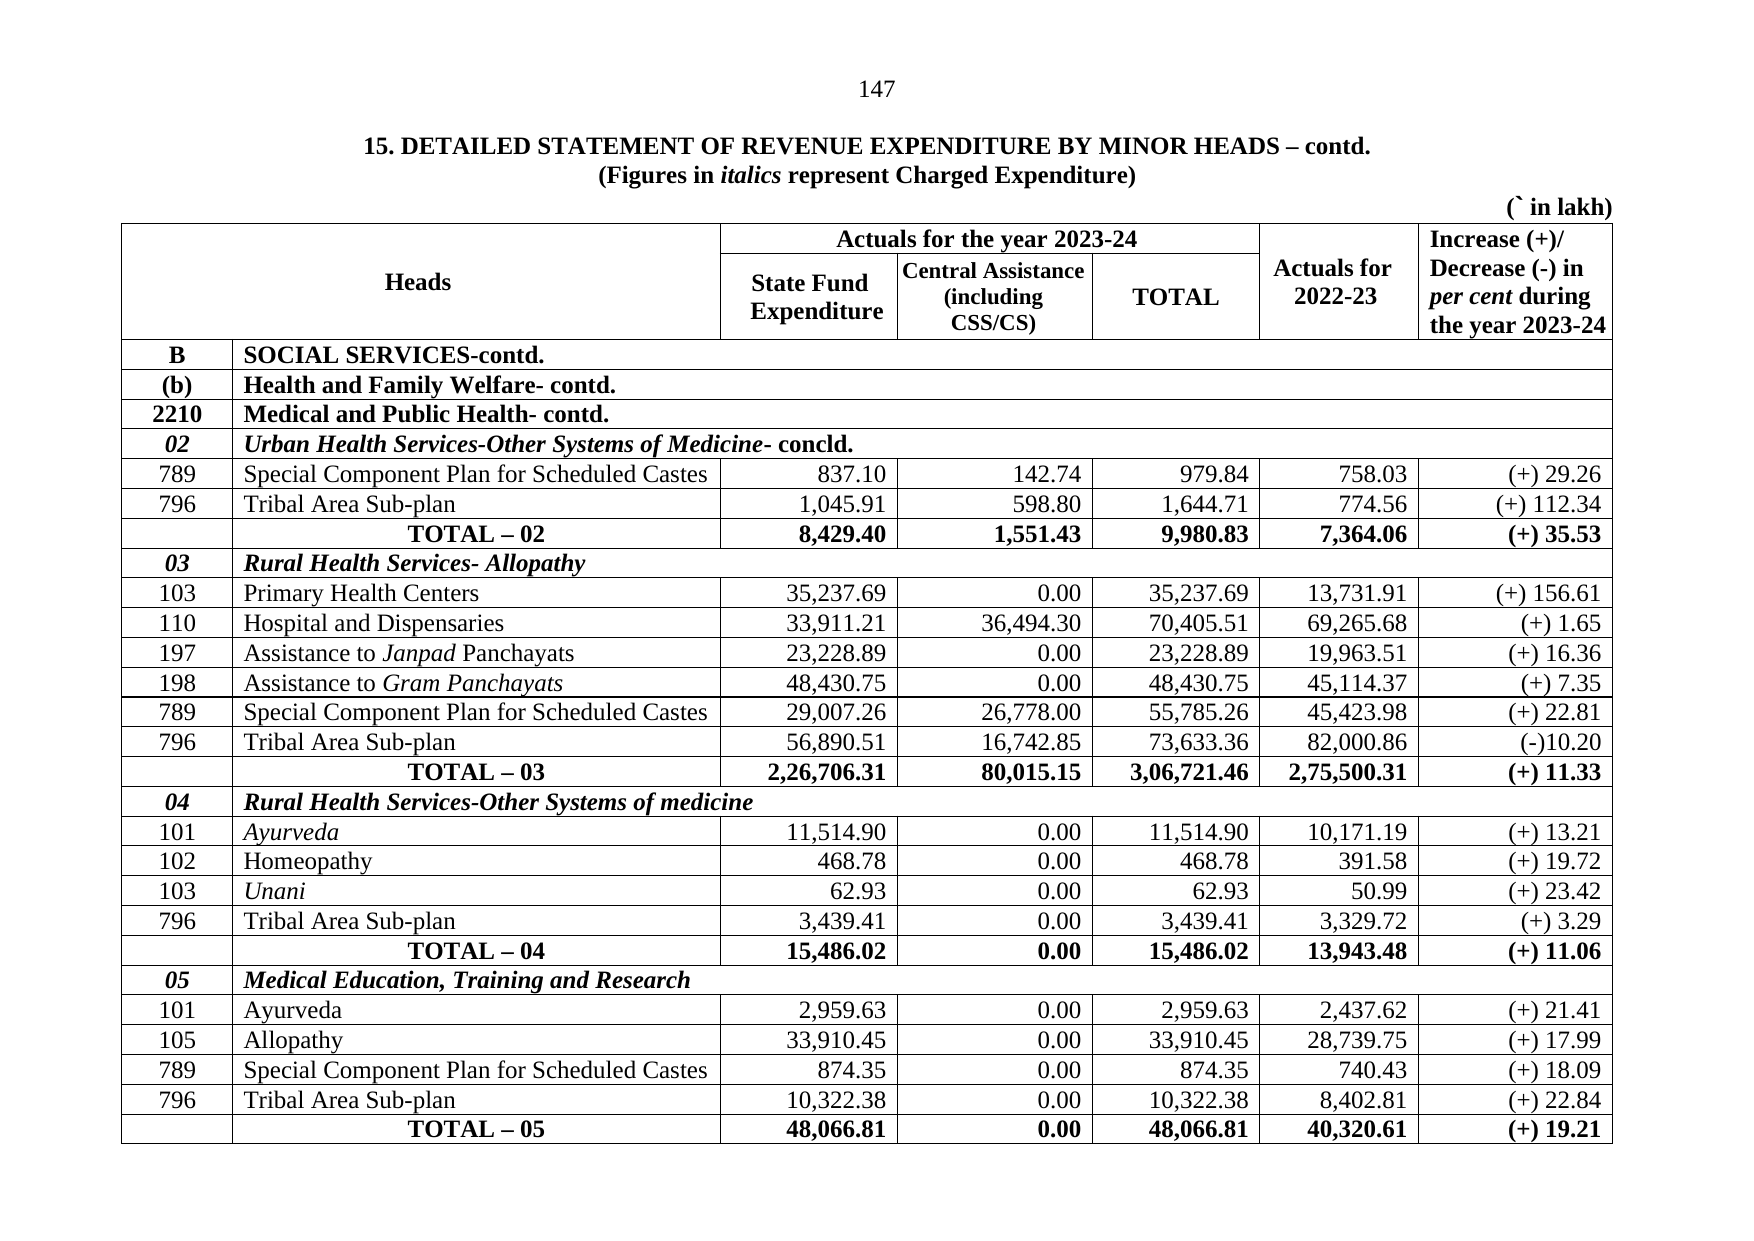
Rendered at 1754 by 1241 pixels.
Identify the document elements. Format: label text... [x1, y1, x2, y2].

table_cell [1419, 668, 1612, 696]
table_cell 03 [122, 549, 232, 577]
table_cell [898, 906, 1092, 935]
table_cell Central Assistance (including CSS/CS) [898, 254, 1092, 339]
table_cell 758.03 [1260, 459, 1418, 488]
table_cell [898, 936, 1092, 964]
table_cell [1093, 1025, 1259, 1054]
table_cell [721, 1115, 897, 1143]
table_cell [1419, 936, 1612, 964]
table_cell (+) 35.53 [1419, 519, 1612, 547]
table_cell 33,911.21 [721, 608, 897, 637]
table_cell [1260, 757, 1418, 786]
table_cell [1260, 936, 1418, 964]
table_cell Special Component Plan for Scheduled Castes [233, 459, 720, 488]
table_header Actuals for the year 2023-24 [721, 224, 1259, 253]
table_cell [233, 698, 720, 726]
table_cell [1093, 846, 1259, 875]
table_cell 13,731.91 [1260, 578, 1418, 607]
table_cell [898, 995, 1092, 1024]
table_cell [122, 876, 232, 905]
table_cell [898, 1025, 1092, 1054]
table_cell (+) 29.26 [1419, 459, 1612, 488]
table_cell 598.80 [898, 489, 1092, 518]
table_cell Assistance to Janpad Panchayats [233, 638, 720, 667]
table_cell SOCIAL SERVICES-contd. [233, 340, 1612, 369]
table_cell 774.56 [1260, 489, 1418, 518]
table_cell 979.84 [1093, 459, 1259, 488]
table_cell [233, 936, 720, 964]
table_cell 110 [122, 608, 232, 637]
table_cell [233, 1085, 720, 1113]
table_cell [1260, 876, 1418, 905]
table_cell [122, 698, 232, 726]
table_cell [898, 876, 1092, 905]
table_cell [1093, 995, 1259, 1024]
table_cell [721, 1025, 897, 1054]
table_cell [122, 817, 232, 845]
table_cell TOTAL [1093, 254, 1259, 339]
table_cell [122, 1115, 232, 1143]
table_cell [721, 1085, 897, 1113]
table_cell Medical and Public Health- contd. [233, 400, 1612, 428]
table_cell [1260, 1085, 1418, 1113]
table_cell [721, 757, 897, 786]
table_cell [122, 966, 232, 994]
table_cell 35,237.69 [1093, 578, 1259, 607]
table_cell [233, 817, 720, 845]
table_cell 0.00 [898, 638, 1092, 667]
text 15. DETAILED STATEMENT OF REVENUE EXPENDITURE BY MINOR HEADS – contd. [122, 131, 1612, 160]
table_cell 1,045.91 [721, 489, 897, 518]
table_cell Urban Health Services-Other Systems of Medicine- concld. [233, 429, 1612, 458]
table_cell 2210 [122, 400, 232, 428]
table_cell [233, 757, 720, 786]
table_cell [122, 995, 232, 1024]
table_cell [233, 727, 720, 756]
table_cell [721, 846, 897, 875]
table_cell TOTAL – 02 [233, 519, 720, 547]
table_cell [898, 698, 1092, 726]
table_cell 23,228.89 [721, 638, 897, 667]
table_cell 8,429.40 [721, 519, 897, 547]
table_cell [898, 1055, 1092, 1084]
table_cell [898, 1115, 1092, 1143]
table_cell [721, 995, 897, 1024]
table_cell 02 [122, 429, 232, 458]
table_cell 69,265.68 [1260, 608, 1418, 637]
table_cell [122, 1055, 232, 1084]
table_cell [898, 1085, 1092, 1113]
table_cell 48,430.75 [721, 668, 897, 696]
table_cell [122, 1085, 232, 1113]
table_cell Assistance to Gram Panchayats [233, 668, 720, 696]
text (Figures in italics represent Charged Expenditure) [122, 160, 1612, 189]
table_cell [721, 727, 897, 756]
table_cell (+) 16.36 [1419, 638, 1612, 667]
table_cell 1,551.43 [898, 519, 1092, 547]
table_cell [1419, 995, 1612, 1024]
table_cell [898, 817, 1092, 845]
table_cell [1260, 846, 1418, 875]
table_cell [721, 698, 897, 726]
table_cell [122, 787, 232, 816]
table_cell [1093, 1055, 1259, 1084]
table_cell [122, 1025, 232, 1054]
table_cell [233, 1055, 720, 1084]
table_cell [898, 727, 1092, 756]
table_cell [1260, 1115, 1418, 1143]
table_cell 48,430.75 [1093, 668, 1259, 696]
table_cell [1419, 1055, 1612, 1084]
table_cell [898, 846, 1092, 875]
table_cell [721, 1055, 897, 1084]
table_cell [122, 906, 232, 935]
text (` in lakh) [169, 189, 1612, 223]
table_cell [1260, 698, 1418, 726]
table_cell 19,963.51 [1260, 638, 1418, 667]
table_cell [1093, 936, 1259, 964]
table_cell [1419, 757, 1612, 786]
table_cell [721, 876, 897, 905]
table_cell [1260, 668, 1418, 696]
table_cell B [122, 340, 232, 369]
table_cell 70,405.51 [1093, 608, 1259, 637]
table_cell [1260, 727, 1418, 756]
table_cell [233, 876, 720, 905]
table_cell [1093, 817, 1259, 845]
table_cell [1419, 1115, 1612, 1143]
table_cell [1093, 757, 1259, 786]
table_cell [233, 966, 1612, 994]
table_cell Rural Health Services- Allopathy [233, 549, 1612, 577]
table_cell (b) [122, 370, 232, 398]
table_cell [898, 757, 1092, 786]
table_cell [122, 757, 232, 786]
table_cell 1,644.71 [1093, 489, 1259, 518]
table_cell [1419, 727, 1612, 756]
table_cell 197 [122, 638, 232, 667]
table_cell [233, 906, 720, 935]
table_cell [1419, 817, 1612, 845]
table_cell 36,494.30 [898, 608, 1092, 637]
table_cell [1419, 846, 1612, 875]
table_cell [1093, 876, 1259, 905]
table_cell 796 [122, 489, 232, 518]
table_header Increase (+)/ Decrease (-) in per cent during the year 2023-24 [1419, 224, 1612, 339]
table_cell Health and Family Welfare- contd. [233, 370, 1612, 398]
table_cell (+) 1.65 [1419, 608, 1612, 637]
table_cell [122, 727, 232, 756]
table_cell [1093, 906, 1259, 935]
table_cell 35,237.69 [721, 578, 897, 607]
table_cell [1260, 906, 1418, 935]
table_cell 198 [122, 668, 232, 696]
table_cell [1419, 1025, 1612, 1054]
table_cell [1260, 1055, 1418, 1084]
table_cell 7,364.06 [1260, 519, 1418, 547]
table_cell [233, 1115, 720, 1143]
table_header Actuals for 2022-23 [1260, 224, 1418, 339]
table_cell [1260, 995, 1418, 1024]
table_cell 23,228.89 [1093, 638, 1259, 667]
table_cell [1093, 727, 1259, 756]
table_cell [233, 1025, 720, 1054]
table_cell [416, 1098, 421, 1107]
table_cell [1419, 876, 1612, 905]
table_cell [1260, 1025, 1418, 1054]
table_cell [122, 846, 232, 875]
table_cell Tribal Area Sub-plan [233, 489, 720, 518]
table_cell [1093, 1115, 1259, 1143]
table_header Heads [122, 224, 720, 339]
table_cell [122, 519, 232, 547]
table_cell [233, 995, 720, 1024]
table_cell (+) 112.34 [1419, 489, 1612, 518]
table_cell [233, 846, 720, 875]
table_cell Hospital and Dispensaries [233, 608, 720, 637]
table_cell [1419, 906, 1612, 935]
table_cell 0.00 [898, 578, 1092, 607]
table_cell 103 [122, 578, 232, 607]
table_cell Primary Health Centers [233, 578, 720, 607]
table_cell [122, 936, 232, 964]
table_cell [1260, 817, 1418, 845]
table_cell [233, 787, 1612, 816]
table_cell 0.00 [898, 668, 1092, 696]
table_cell (+) 156.61 [1419, 578, 1612, 607]
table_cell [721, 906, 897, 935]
table_cell 789 [122, 459, 232, 488]
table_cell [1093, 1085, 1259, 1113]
table_cell 837.10 [721, 459, 897, 488]
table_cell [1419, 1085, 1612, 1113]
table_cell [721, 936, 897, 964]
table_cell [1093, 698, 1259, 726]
table_cell 9,980.83 [1093, 519, 1259, 547]
table_cell State Fund Expenditure [721, 254, 897, 339]
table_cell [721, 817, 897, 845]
table_cell 142.74 [898, 459, 1092, 488]
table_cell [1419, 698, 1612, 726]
